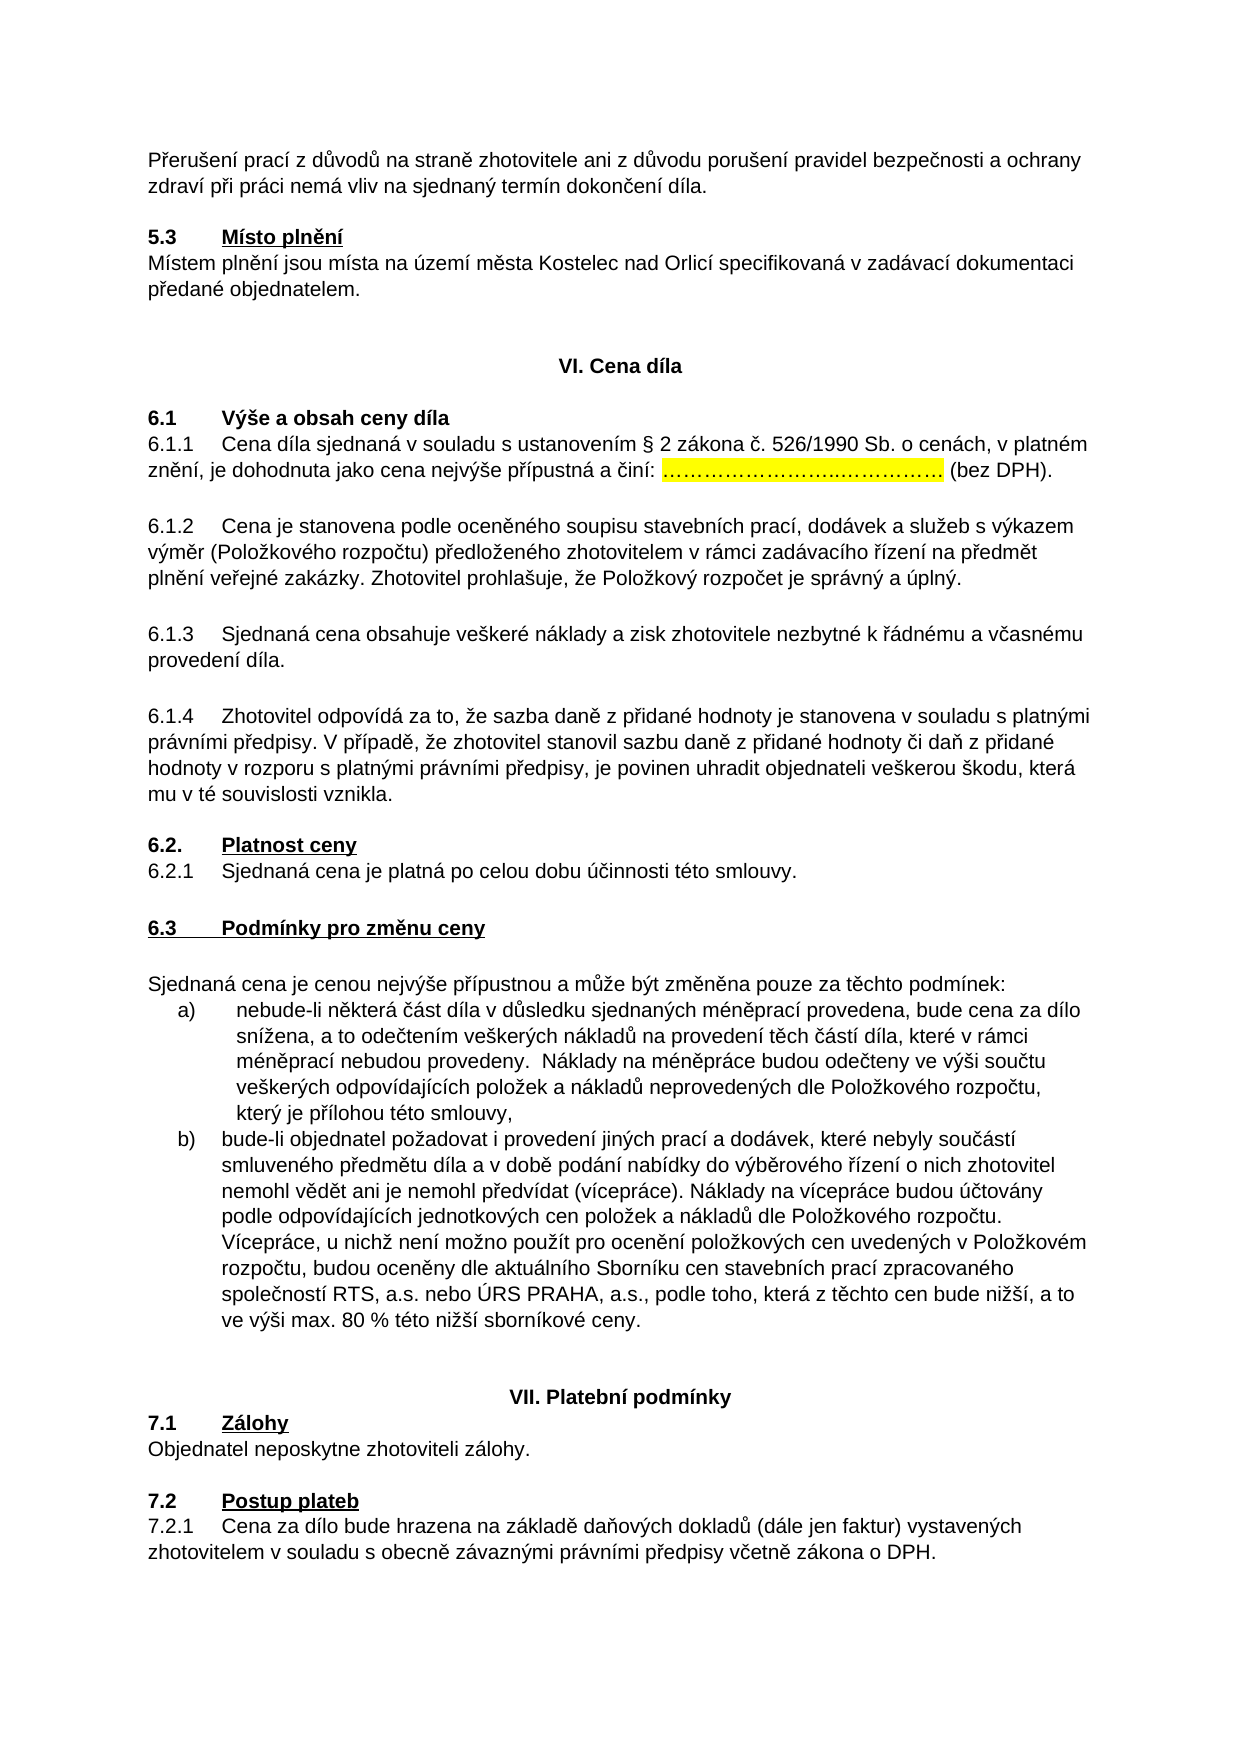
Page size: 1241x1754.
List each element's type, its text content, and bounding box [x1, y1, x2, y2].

text 6.1.3 Sjednaná cena obsahuje veškeré náklady a zisk zhotovitele nezbytné k řádnému a včasnému provedení díla. [148, 622, 1093, 702]
text VI. Cena díla [148, 354, 1093, 378]
text 6.1 Výše a obsah ceny díla [148, 406, 1093, 430]
text 7.2 Postup plateb [148, 1488, 1093, 1512]
text Místem plnění jsou místa na území města Kostelec nad Orlicí specifikovaná v zadávací dokumentaci předané objednatelem. [148, 251, 1093, 301]
text 5.3 Místo plnění [148, 225, 1093, 249]
text 6.1.2 Cena je stanovena podle oceněného soupisu stavebních prací, dodávek a služeb s výkazem výměr (Položkového rozpočtu) předloženého zhotovitelem v rámci zadávacího řízení na předmět plnění veřejné zakázky. Zhotovitel prohlašuje, že Položkový rozpočet je správný a úplný. [148, 514, 1093, 620]
text 6.2.1 Sjednaná cena je platná po celou dobu účinnosti této smlouvy. [148, 859, 1093, 913]
text 6.1.1 Cena díla sjednaná v souladu s ustanovením § 2 zákona č. 526/1990 Sb. o cenách, v platném znění, je dohodnuta jako cena nejvýše přípustná a činí: ……………………..…………… (bez DPH). [148, 432, 1093, 512]
list nebude-li některá část díla v důsledku sjednaných méněprací provedena, bude cena za dílo snížena, a to odečtením veškerých nákladů na provedení těch částí díla, které v rámci méněprací nebudou provedeny. Náklady na méněpráce budou odečteny ve výši součtu veškerých odpovídajících položek a nákladů neprovedených dle Položkového rozpočtu, který je přílohou této smlouvy, [177, 998, 1093, 1125]
text Přerušení prací z důvodů na straně zhotovitele ani z důvodu porušení pravidel bezpečnosti a ochrany zdraví při práci nemá vliv na sjednaný termín dokončení díla. [148, 148, 1093, 197]
text 6.2. Platnost ceny [148, 833, 1093, 857]
text VII. Platební podmínky [148, 1385, 1093, 1409]
text 6.1.4 Zhotovitel odpovídá za to, že sazba daně z přidané hodnoty je stanovena v souladu s platnými právními předpisy. V případě, že zhotovitel stanovil sazbu daně z přidané hodnoty či daň z přidané hodnoty v rozporu s platnými právními předpisy, je povinen uhradit objednateli veškerou škodu, která mu v té souvislosti vznikla. [148, 704, 1093, 806]
text 7.2.1 Cena za dílo bude hrazena na základě daňových dokladů (dále jen faktur) vystavených zhotovitelem v souladu s obecně závaznými právními předpisy včetně zákona o DPH. [148, 1514, 1093, 1594]
text Sjednaná cena je cenou nejvýše přípustnou a může být změněna pouze za těchto podmínek: [148, 972, 1093, 996]
text Objednatel neposkytne zhotoviteli zálohy. [148, 1437, 1093, 1461]
text 7.1 Zálohy [148, 1411, 1093, 1435]
list bude-li objednatel požadovat i provedení jiných prací a dodávek, které nebyly součástí smluveného předmětu díla a v době podání nabídky do výběrového řízení o nich zhotovitel nemohl vědět ani je nemohl předvídat (vícepráce). Náklady na vícepráce budou účtovány podle odpovídajících jednotkových cen položek a nákladů dle Položkového rozpočtu. Vícepráce, u nichž není možno použít pro ocenění položkových cen uvedených v Položkovém rozpočtu, budou oceněny dle aktuálního Sborníku cen stavebních prací zpracovaného společností RTS, a.s. nebo ÚRS PRAHA, a.s., podle toho, která z těchto cen bude nižší, a to ve výši max. 80 % této nižší sborníkové ceny. [177, 1127, 1093, 1332]
text 6.3 Podmínky pro změnu ceny [148, 916, 1093, 970]
